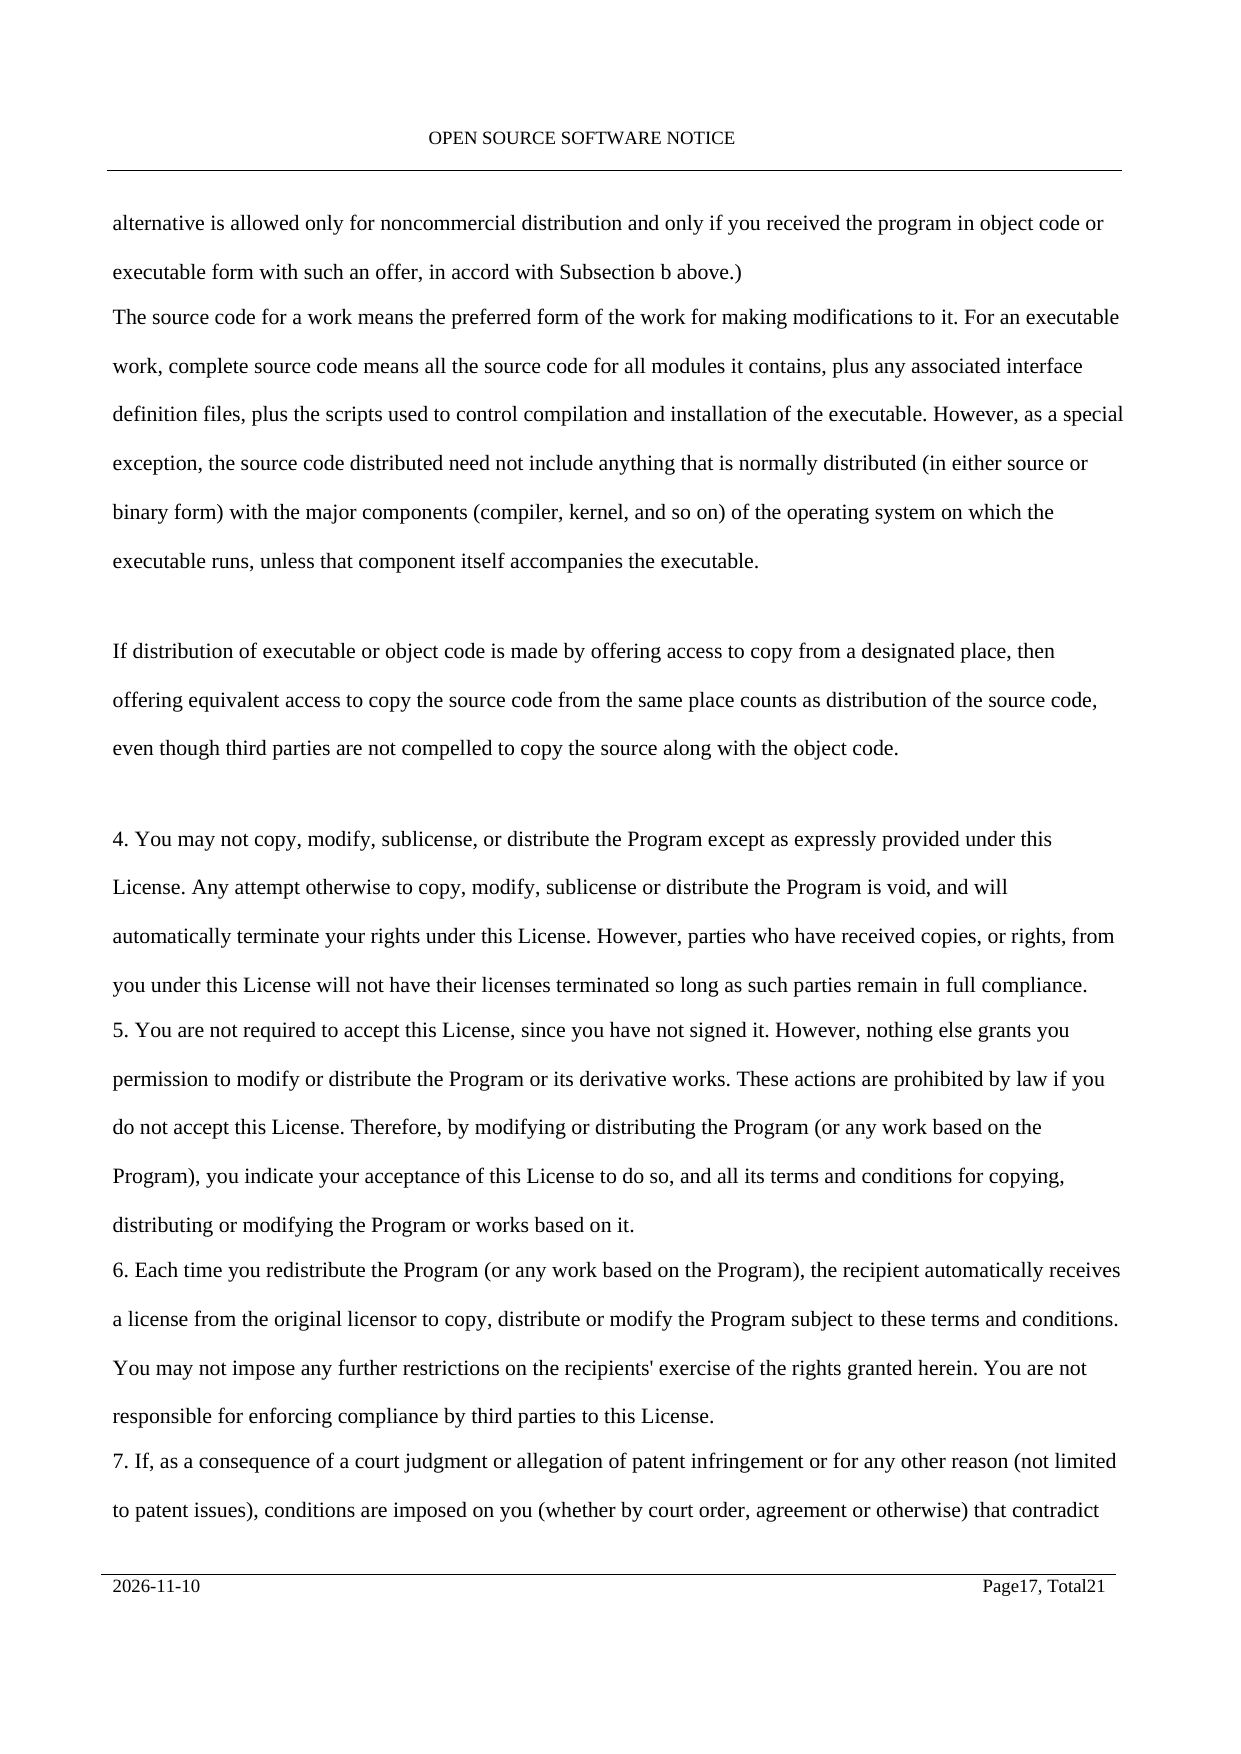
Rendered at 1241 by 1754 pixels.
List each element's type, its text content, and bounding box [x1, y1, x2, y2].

text If distribution of executable or object code is made by offering access to copy from a designated place, then offering equivalent access to copy the source code from the same place counts as distribution of the source code, even though third parties are not compelled to copy the source along with the object code. [112, 634, 1128, 764]
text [112, 1445, 1128, 1526]
text 6. Each time you redistribute the Program (or any work based on the Program), the recipient automatically receives a license from the original licensor to copy, distribute or modify the Program subject to these terms and conditions. You may not impose any further restrictions on the recipients' exercise of the rights granted herein. You are not responsible for enforcing compliance by third parties to this License. [112, 1253, 1128, 1432]
text The source code for a work means the preferred form of the work for making modifications to it. For an executable work, complete source code means all the source code for all modules it contains, plus any associated interface definition files, plus the scripts used to control compilation and installation of the executable. However, as a special exception, the source code distributed need not include anything that is normally distributed (in either source or binary form) with the major components (compiler, kernel, and so on) of the operating system on which the executable runs, unless that component itself accompanies the executable. [112, 300, 1128, 576]
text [112, 206, 1128, 288]
text 5. You are not required to accept this License, since you have not signed it. However, nothing else grants you permission to modify or distribute the Program or its derivative works. These actions are prohibited by law if you do not accept this License. Therefore, by modifying or distributing the Program (or any work based on the Program), you indicate your acceptance of this License to do so, and all its terms and conditions for copying, distributing or modifying the Program or works based on it. [112, 1013, 1128, 1241]
text 4. You may not copy, modify, sublicense, or distribute the Program except as expressly provided under this License. Any attempt otherwise to copy, modify, sublicense or distribute the Program is void, and will automatically terminate your rights under this License. However, parties who have received copies, or rights, from you under this License will not have their licenses terminated so long as such parties remain in full compliance. [112, 822, 1128, 1001]
